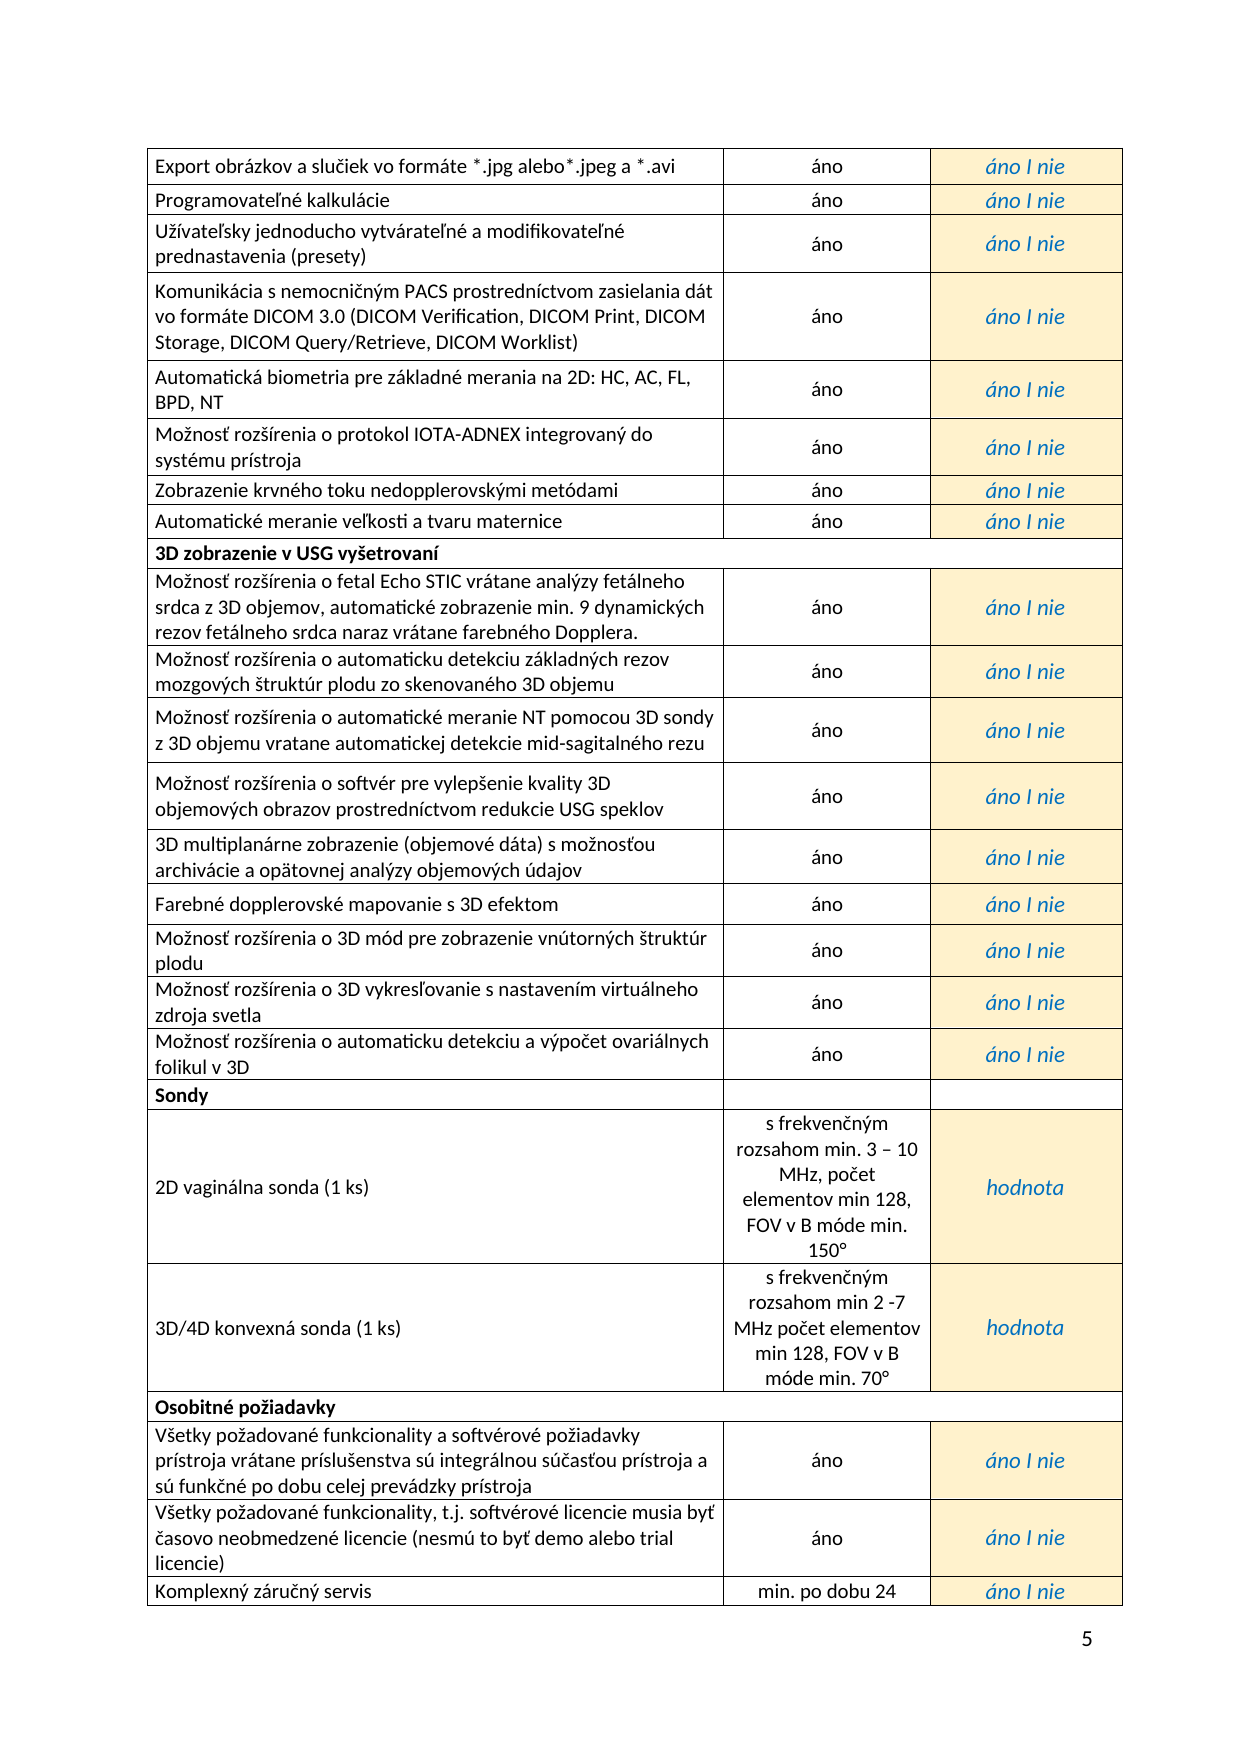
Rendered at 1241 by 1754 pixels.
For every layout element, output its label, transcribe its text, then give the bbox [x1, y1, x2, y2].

table_cell Programovateľné kalkulácie [148, 185, 723, 214]
table_cell áno [724, 476, 930, 504]
table_cell áno I nie [931, 505, 1122, 538]
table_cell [148, 1577, 723, 1605]
table_cell 3D zobrazenie v USG vyšetrovaní [148, 539, 1122, 568]
table_cell [724, 1080, 930, 1109]
table_cell áno [724, 419, 930, 475]
table_cell áno [724, 361, 930, 417]
table_cell áno [724, 273, 930, 360]
table_cell Možnosť rozšírenia o automaticku detekciu a výpočet ovariálnych folikul v 3D [148, 1029, 723, 1079]
table_cell hodnota [931, 1110, 1122, 1263]
table_cell Všetky požadované funkcionality, t.j. softvérové licencie musia byť časovo neobmedzené licencie (nesmú to byť demo alebo trial licencie) [148, 1500, 723, 1576]
table_cell áno I nie [931, 419, 1122, 475]
table_cell Užívateľsky jednoducho vytvárateľné a modifikovateľné prednastavenia (presety) [148, 215, 723, 272]
table_cell áno I nie [931, 185, 1122, 214]
table_cell áno I nie [931, 215, 1122, 272]
table_cell áno [724, 763, 930, 829]
table_cell áno I nie [931, 1500, 1122, 1576]
table_cell áno [724, 185, 930, 214]
table_cell áno [724, 1422, 930, 1498]
table_cell áno I nie [931, 1422, 1122, 1498]
table_cell áno I nie [931, 361, 1122, 417]
table_cell áno I nie [931, 763, 1122, 829]
table_cell áno I nie [931, 476, 1122, 504]
table_cell Komunikácia s nemocničným PACS prostredníctvom zasielania dát vo formáte DICOM 3.0 (DICOM Verification, DICOM Print, DICOM Storage, DICOM Query/Retrieve, DICOM Worklist) [148, 273, 723, 360]
table_cell 2D vaginálna sonda (1 ks) [148, 1110, 723, 1263]
table_cell Automatická biometria pre základné merania na 2D: HC, AC, FL, BPD, NT [148, 361, 723, 417]
table_cell áno [724, 646, 930, 697]
table_cell Možnosť rozšírenia o softvér pre vylepšenie kvality 3D objemových obrazov prostredníctvom redukcie USG speklov [148, 763, 723, 829]
table_cell áno [724, 215, 930, 272]
table_cell áno [724, 1029, 930, 1079]
table_cell áno I nie [931, 977, 1122, 1027]
table_cell áno [724, 149, 930, 184]
table_cell Možnosť rozšírenia o 3D mód pre zobrazenie vnútorných štruktúr plodu [148, 925, 723, 976]
table_cell áno [724, 884, 930, 924]
table_cell áno [724, 830, 930, 883]
table_cell Farebné dopplerovské mapovanie s 3D efektom [148, 884, 723, 924]
table_cell Všetky požadované funkcionality a softvérové požiadavky prístroja vrátane príslušenstva sú integrálnou súčasťou prístroja a sú funkčné po dobu celej prevádzky prístroja [148, 1422, 723, 1498]
table_cell Zobrazenie krvného toku nedopplerovskými metódami [148, 476, 723, 504]
table_cell áno I nie [931, 273, 1122, 360]
table_cell 3D/4D konvexná sonda (1 ks) [148, 1264, 723, 1391]
table_cell s frekvenčným rozsahom min. 3 – 10 MHz, počet elementov min 128, FOV v B móde min. 150° [724, 1110, 930, 1263]
table_cell áno [724, 1500, 930, 1576]
table_cell áno I nie [931, 569, 1122, 645]
table_cell s frekvenčným rozsahom min 2 -7 MHz počet elementov min 128, FOV v B móde min. 70° [724, 1264, 930, 1391]
table_cell Automatické meranie veľkosti a tvaru maternice [148, 505, 723, 538]
table_cell Možnosť rozšírenia o automatické meranie NT pomocou 3D sondy z 3D objemu vratane automatickej detekcie mid-sagitalného rezu [148, 698, 723, 762]
table_cell Možnosť rozšírenia o fetal Echo STIC vrátane analýzy fetálneho srdca z 3D objemov, automatické zobrazenie min. 9 dynamických rezov fetálneho srdca naraz vrátane farebného Dopplera. [148, 569, 723, 645]
table_cell Možnosť rozšírenia o automaticku detekciu základných rezov mozgových štruktúr plodu zo skenovaného 3D objemu [148, 646, 723, 697]
table_cell áno I nie [931, 1577, 1122, 1605]
table_cell [931, 1080, 1122, 1109]
table_cell áno I nie [931, 646, 1122, 697]
table_cell áno [724, 977, 930, 1027]
table_cell áno [724, 569, 930, 645]
table_cell hodnota [931, 1264, 1122, 1391]
table_cell Export obrázkov a slučiek vo formáte *.jpg alebo*.jpeg a *.avi [148, 149, 723, 184]
table_cell 3D multiplanárne zobrazenie (objemové dáta) s možnosťou archivácie a opätovnej analýzy objemových údajov [148, 830, 723, 883]
table_cell áno I nie [931, 830, 1122, 883]
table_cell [724, 1577, 930, 1605]
table_cell áno [724, 698, 930, 762]
table_cell Možnosť rozšírenia o 3D vykresľovanie s nastavením virtuálneho zdroja svetla [148, 977, 723, 1027]
table_cell áno [724, 925, 930, 976]
table_cell áno I nie [931, 1029, 1122, 1079]
table_cell Možnosť rozšírenia o protokol IOTA-ADNEX integrovaný do systému prístroja [148, 419, 723, 475]
table_cell áno I nie [931, 149, 1122, 184]
table_cell áno [724, 505, 930, 538]
table_cell áno I nie [931, 698, 1122, 762]
table_cell áno I nie [931, 925, 1122, 976]
table_cell Osobitné požiadavky [148, 1392, 1122, 1421]
table_cell áno I nie [931, 884, 1122, 924]
table_cell Sondy [148, 1080, 723, 1109]
